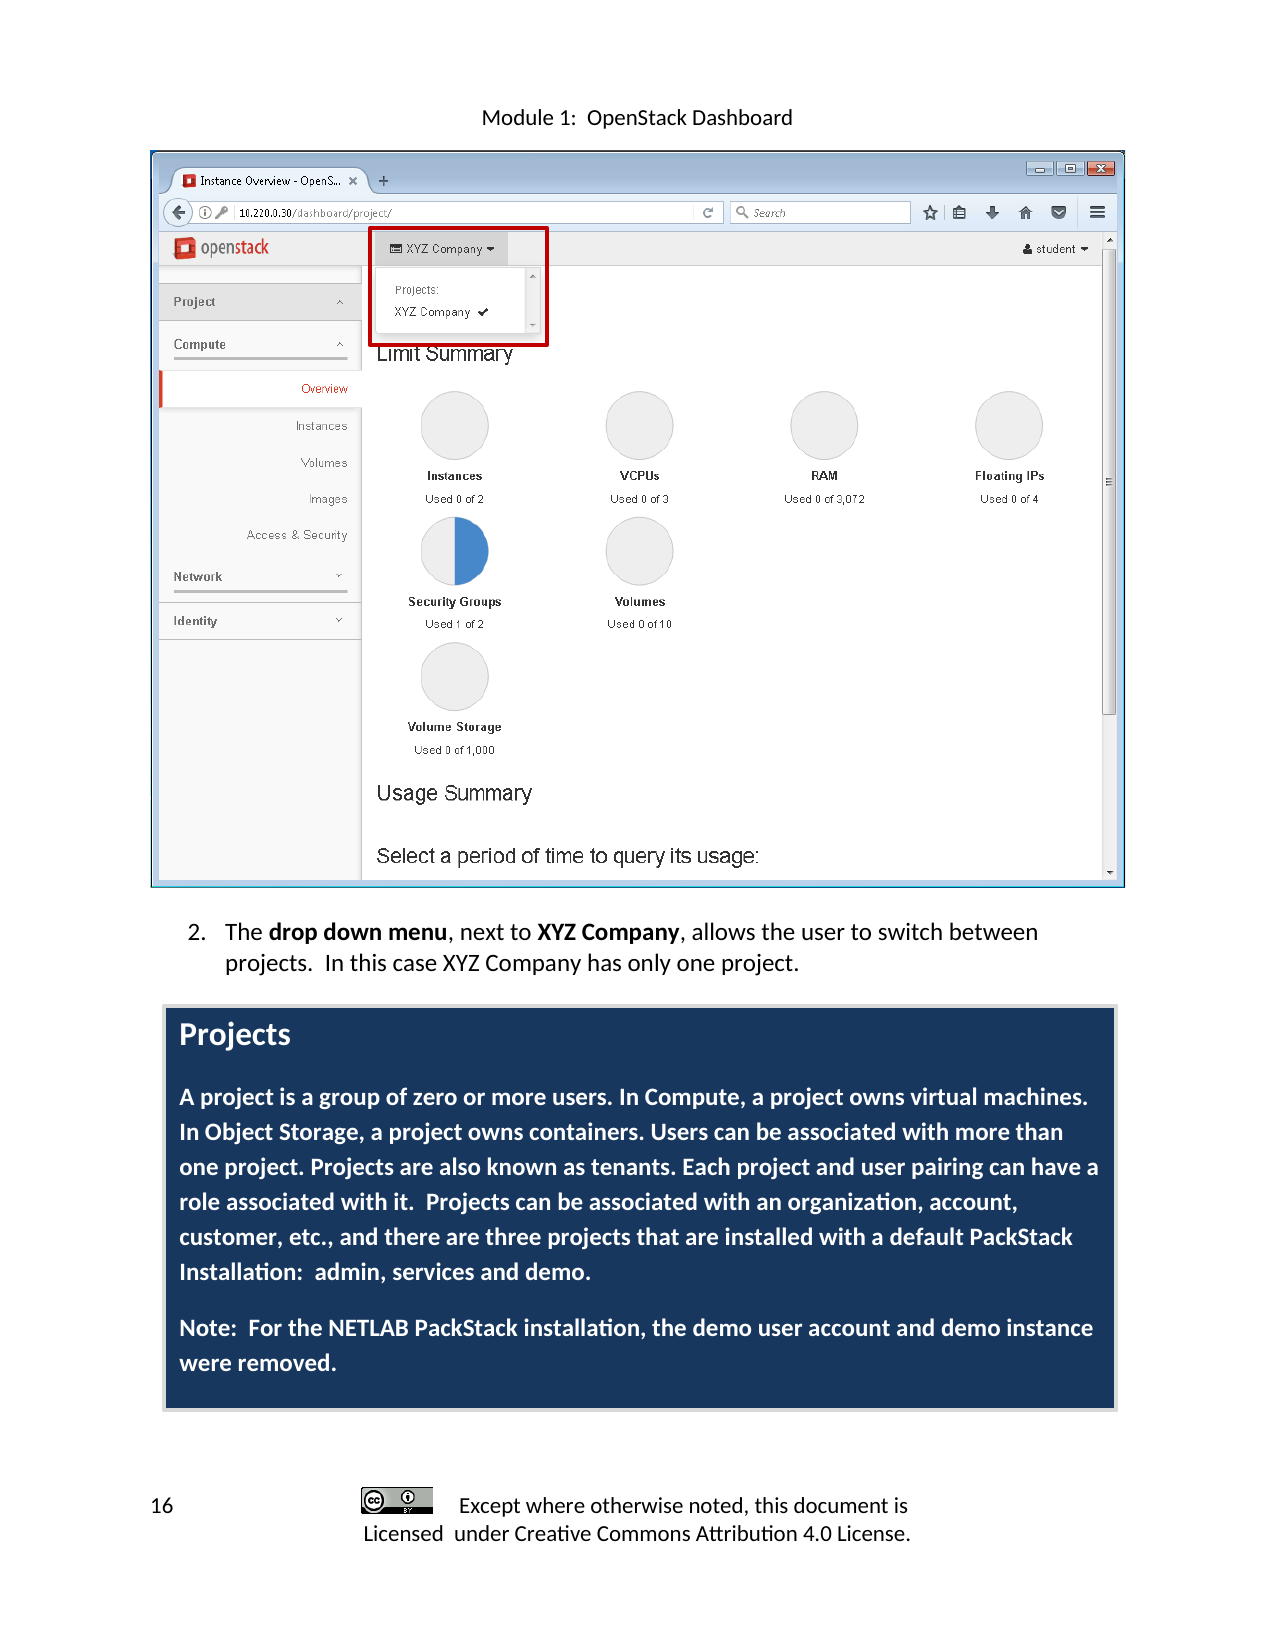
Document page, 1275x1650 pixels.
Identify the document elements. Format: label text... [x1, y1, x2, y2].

picture [150, 150, 1125, 888]
picture [361, 1487, 433, 1514]
list The drop down menu, next to XYZ Company, allows the user to switch between projects. In this case XYZ Company has only one project. [187, 916, 1125, 977]
